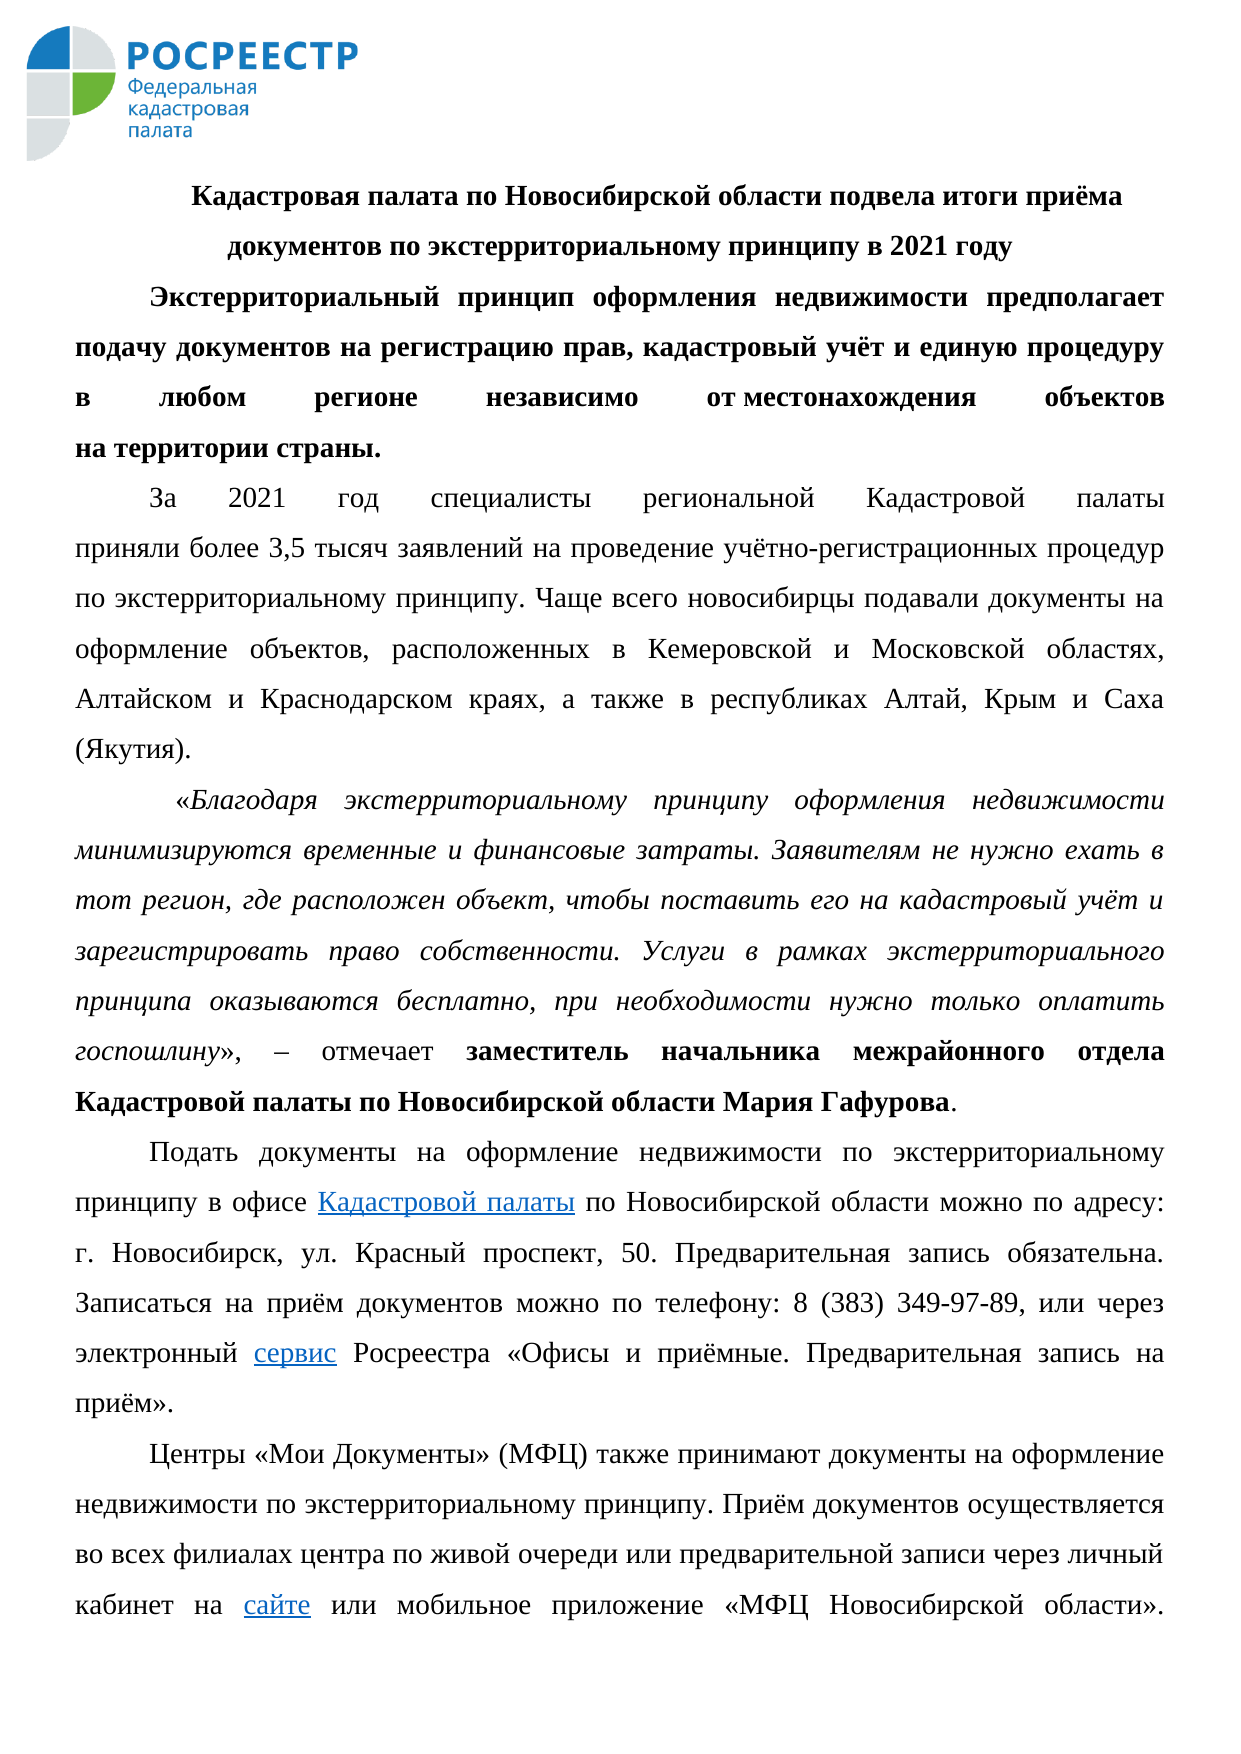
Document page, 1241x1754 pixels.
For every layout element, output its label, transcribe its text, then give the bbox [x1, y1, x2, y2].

picture [26, 26, 358, 161]
text Экстерриториальный принцип оформления недвижимости предполагает подачу документов на регистрацию прав, кадастровый учёт и единую процедуру в любом регионе независимо от местонахождения объектов на территории страны. [75, 279, 1165, 463]
text За 2021 год специалисты региональной Кадастровой палаты приняли более 3,5 тысяч заявлений на проведение учётно-регистрационных процедур по экстерриториальному принципу. Чаще всего новосибирцы подавали документы на оформление объектов, расположенных в Кемеровской и Московской областях, Алтайском и Краснодарском краях, а также в республиках Алтай, Крым и Саха (Якутия). [75, 480, 1165, 765]
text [75, 1436, 1165, 1620]
text Подать документы на оформление недвижимости по экстерриториальному принципу в офисе Кадастровой палаты по Новосибирской области можно по адресу: г. Новосибирск, ул. Красный проспект, 50. Предварительная запись обязательна. Записаться на приём документов можно по телефону: 8 (383) 349-97-89, или через электронный сервис Росреестра «Офисы и приёмные. Предварительная запись на приём». [75, 1134, 1165, 1419]
text «Благодаря экстерриториальному принципу оформления недвижимости минимизируются временные и финансовые затраты. Заявителям не нужно ехать в тот регион, где расположен объект, чтобы поставить его на кадастровый учёт и зарегистрировать право собственности. Услуги в рамках экстерриториального принципа оказываются бесплатно, при необходимости нужно только оплатить госпошлину», – отмечает заместитель начальника межрайонного отдела Кадастровой палаты по Новосибирской области Мария Гафурова. [75, 782, 1165, 1117]
text Кадастровая палата по Новосибирской области подвела итоги приёма документов по экстерриториальному принципу в 2021 году [75, 178, 1165, 262]
